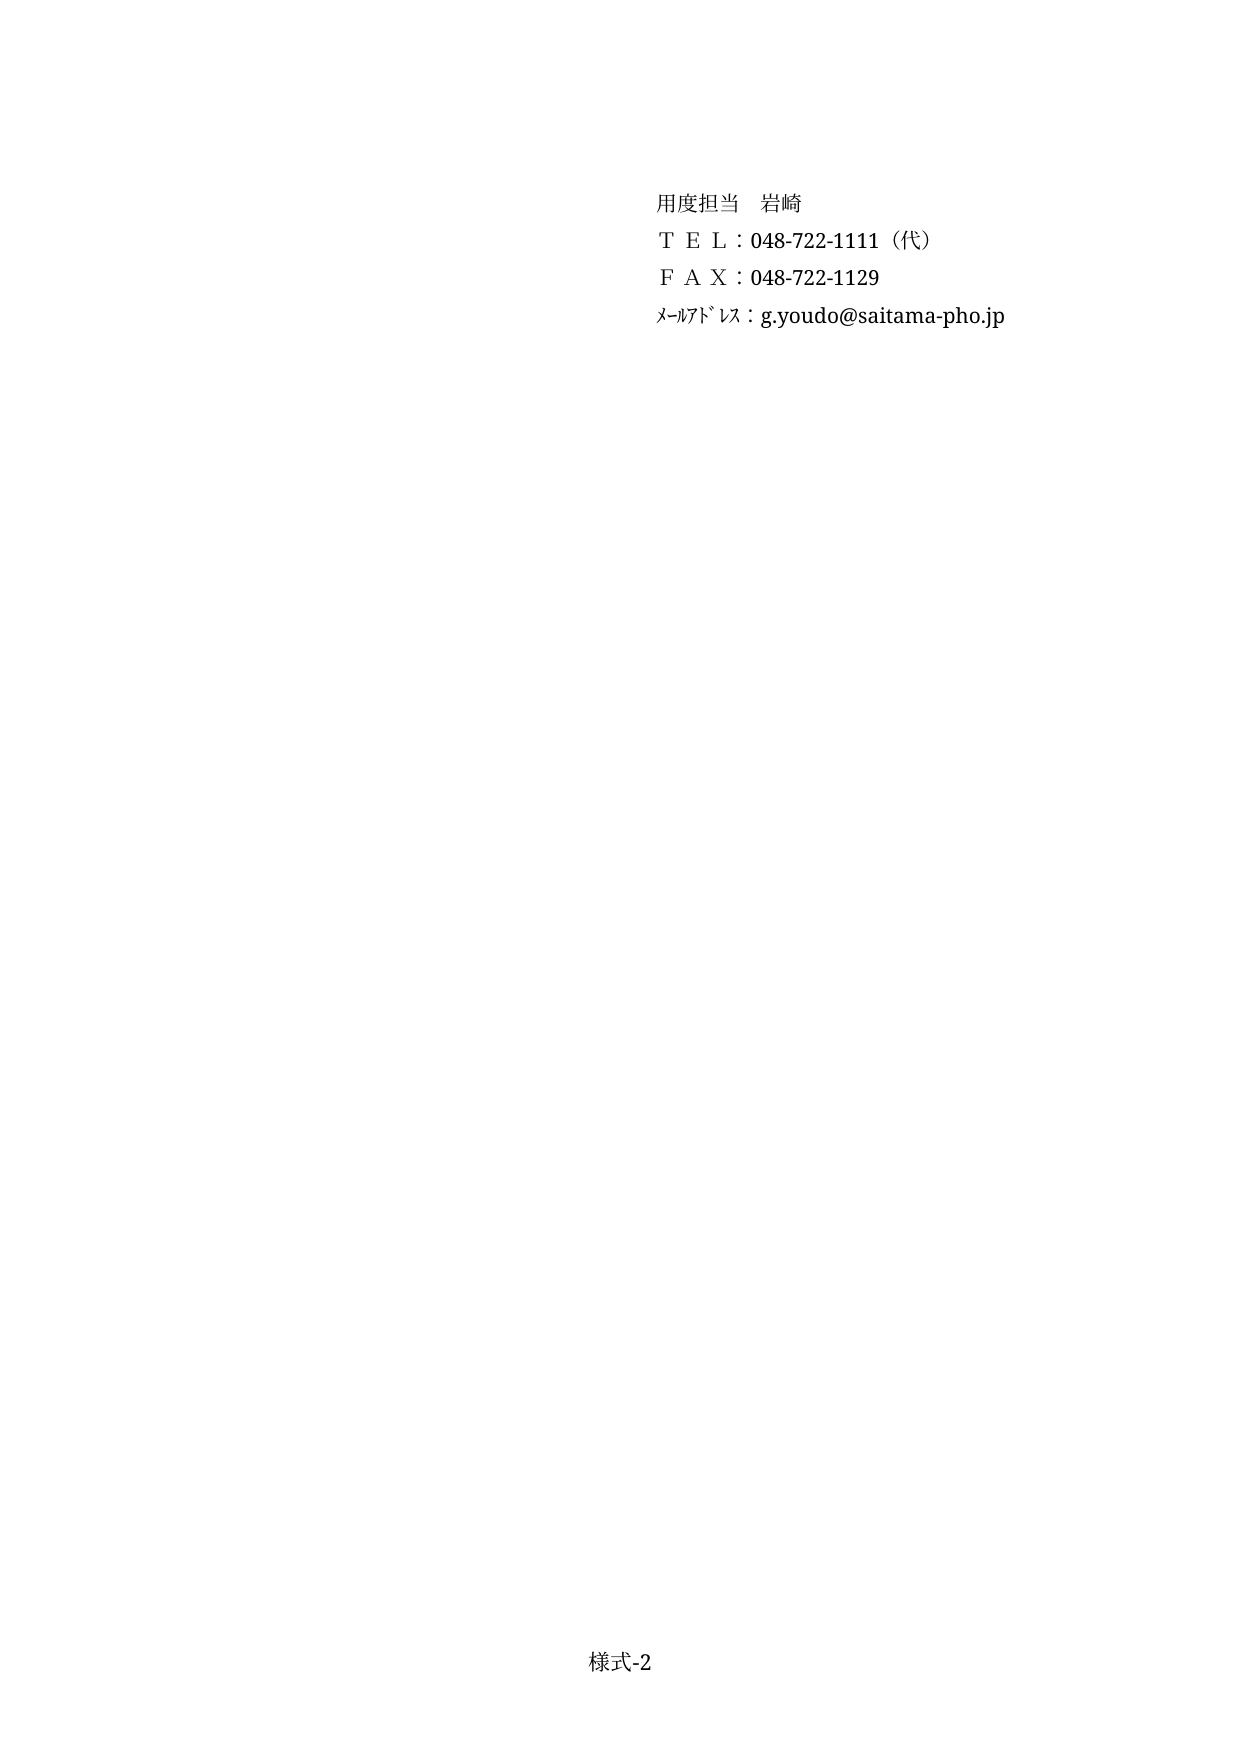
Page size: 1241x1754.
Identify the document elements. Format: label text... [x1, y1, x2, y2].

text 用度担当 岩崎 [177, 183, 1063, 221]
text Ｆ Ａ Ｘ：048-722-1129 [177, 258, 1063, 296]
text Ｔ Ｅ Ｌ：048-722-1111（代） [177, 221, 1063, 258]
text ﾒｰﾙｱﾄﾞﾚｽ：g.youdo@saitama-pho.jp [177, 296, 1063, 333]
